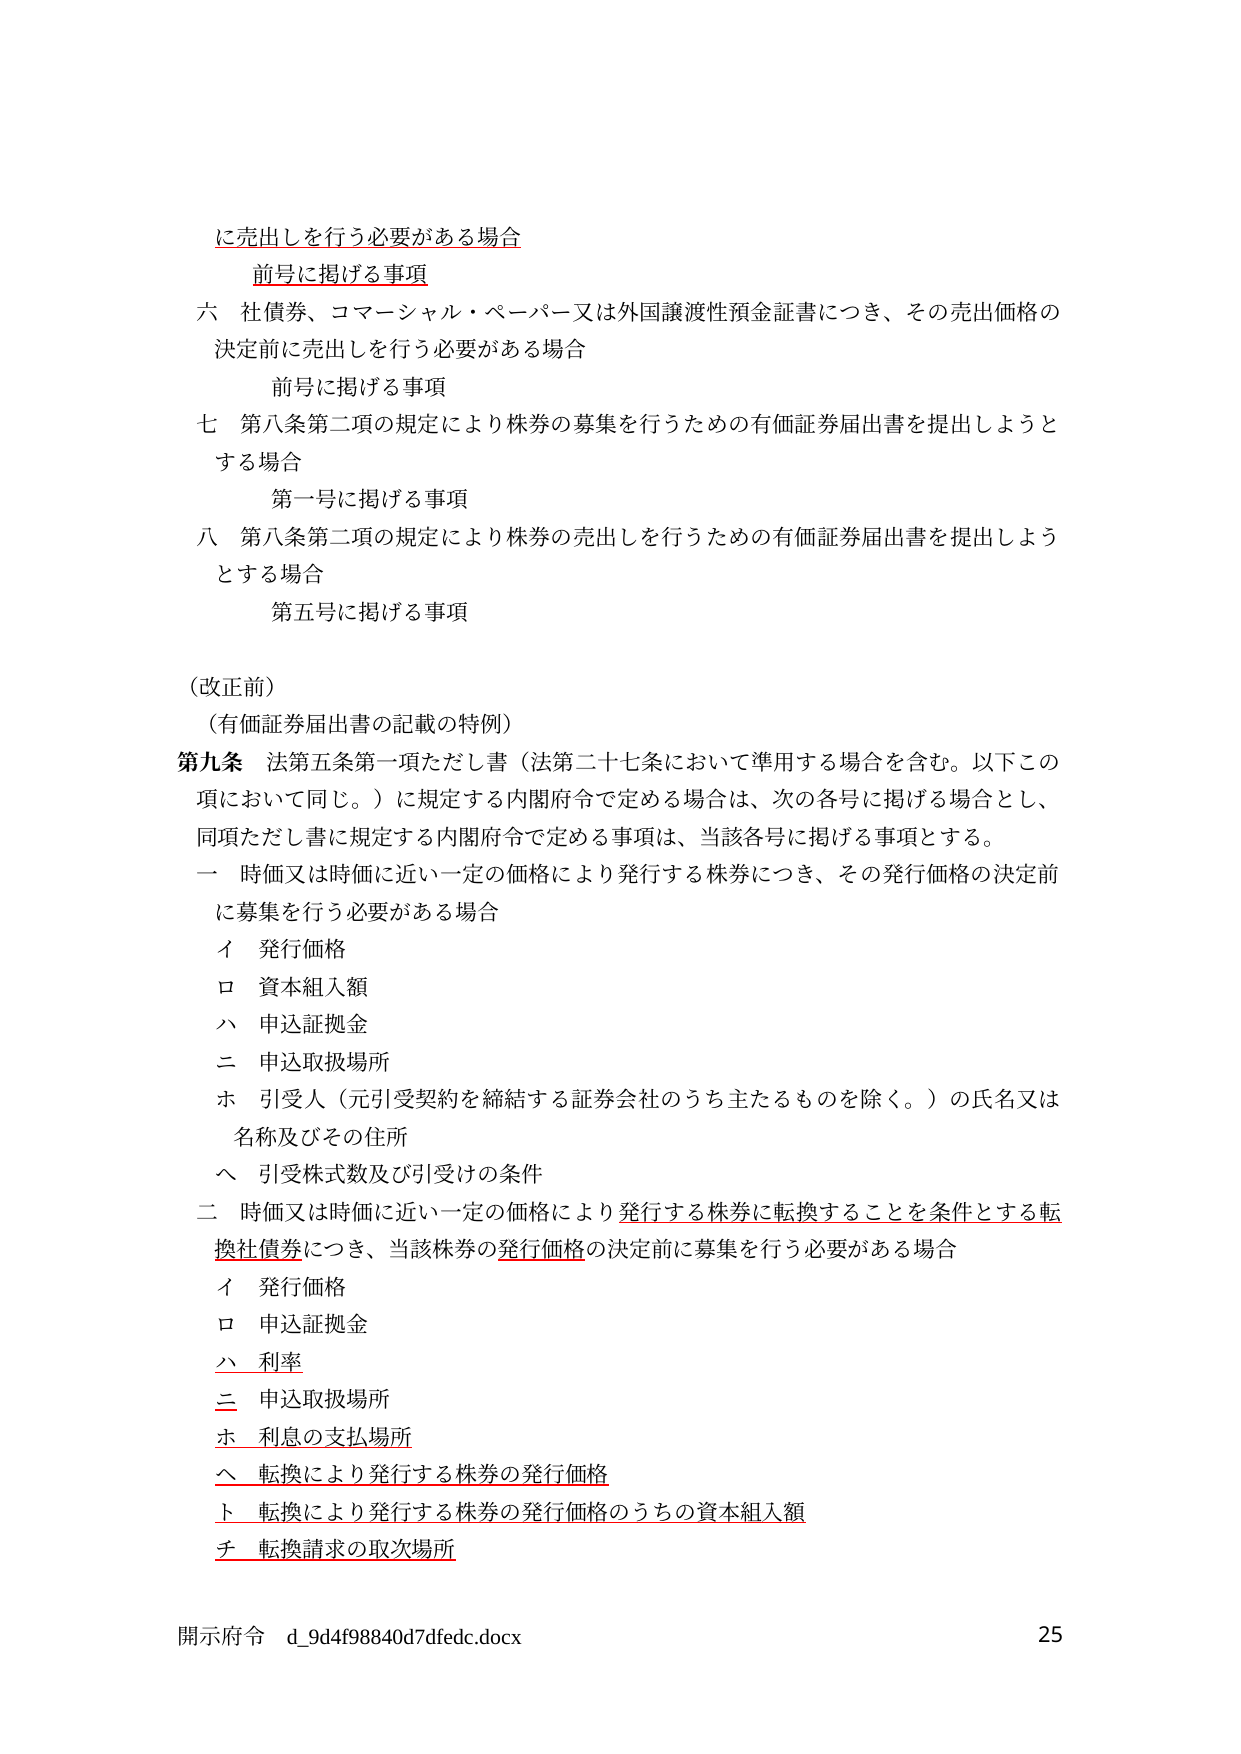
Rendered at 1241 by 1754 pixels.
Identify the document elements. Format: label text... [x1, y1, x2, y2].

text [196, 217, 1063, 254]
text ト 転換により発行する株券の発行価格のうちの資本組入額 [215, 1492, 1063, 1529]
text ハ 利率 [215, 1342, 1063, 1379]
text ホ 引受人（元引受契約を締結する証券会社のうち主たるものを除く。）の氏名又は名称及びその住所 [215, 1079, 1063, 1154]
text 第五号に掲げる事項 [271, 592, 1063, 629]
text ニ 申込取扱場所 [215, 1042, 1063, 1079]
text へ 引受株式数及び引受けの条件 [215, 1154, 1063, 1192]
text 二 時価又は時価に近い一定の価格により発行する株券に転換することを条件とする転換社債券につき、当該株券の発行価格の決定前に募集を行う必要がある場合 [196, 1192, 1063, 1267]
text （有価証券届出書の記載の特例） [196, 704, 1063, 742]
text 八 第八条第二項の規定により株券の売出しを行うための有価証券届出書を提出しようとする場合 [196, 517, 1063, 592]
text 前号に掲げる事項 [271, 367, 1063, 404]
text ロ 資本組入額 [215, 967, 1063, 1004]
text ホ 利息の支払場所 [215, 1417, 1063, 1454]
text ニ 申込取扱場所 [215, 1379, 1063, 1417]
text 第一号に掲げる事項 [271, 479, 1063, 517]
text （改正前） [177, 667, 1063, 704]
text 前号に掲げる事項 [252, 254, 1063, 292]
text イ 発行価格 [215, 1267, 1063, 1304]
text ヘ 転換により発行する株券の発行価格 [215, 1454, 1063, 1492]
text イ 発行価格 [215, 929, 1063, 967]
text チ 転換請求の取次場所 [215, 1529, 1063, 1567]
text 六 社債券、コマーシャル・ペーパー又は外国譲渡性預金証書につき、その売出価格の決定前に売出しを行う必要がある場合 [196, 292, 1063, 367]
text 第九条 法第五条第一項ただし書（法第二十七条において準用する場合を含む。以下この項において同じ。）に規定する内閣府令で定める場合は、次の各号に掲げる場合とし、同項ただし書に規定する内閣府令で定める事項は、当該各号に掲げる事項とする。 [177, 742, 1063, 854]
text 七 第八条第二項の規定により株券の募集を行うための有価証券届出書を提出しようとする場合 [196, 404, 1063, 479]
text ロ 申込証拠金 [215, 1304, 1063, 1342]
text ハ 申込証拠金 [215, 1004, 1063, 1042]
text 一 時価又は時価に近い一定の価格により発行する株券につき、その発行価格の決定前に募集を行う必要がある場合 [196, 854, 1063, 929]
